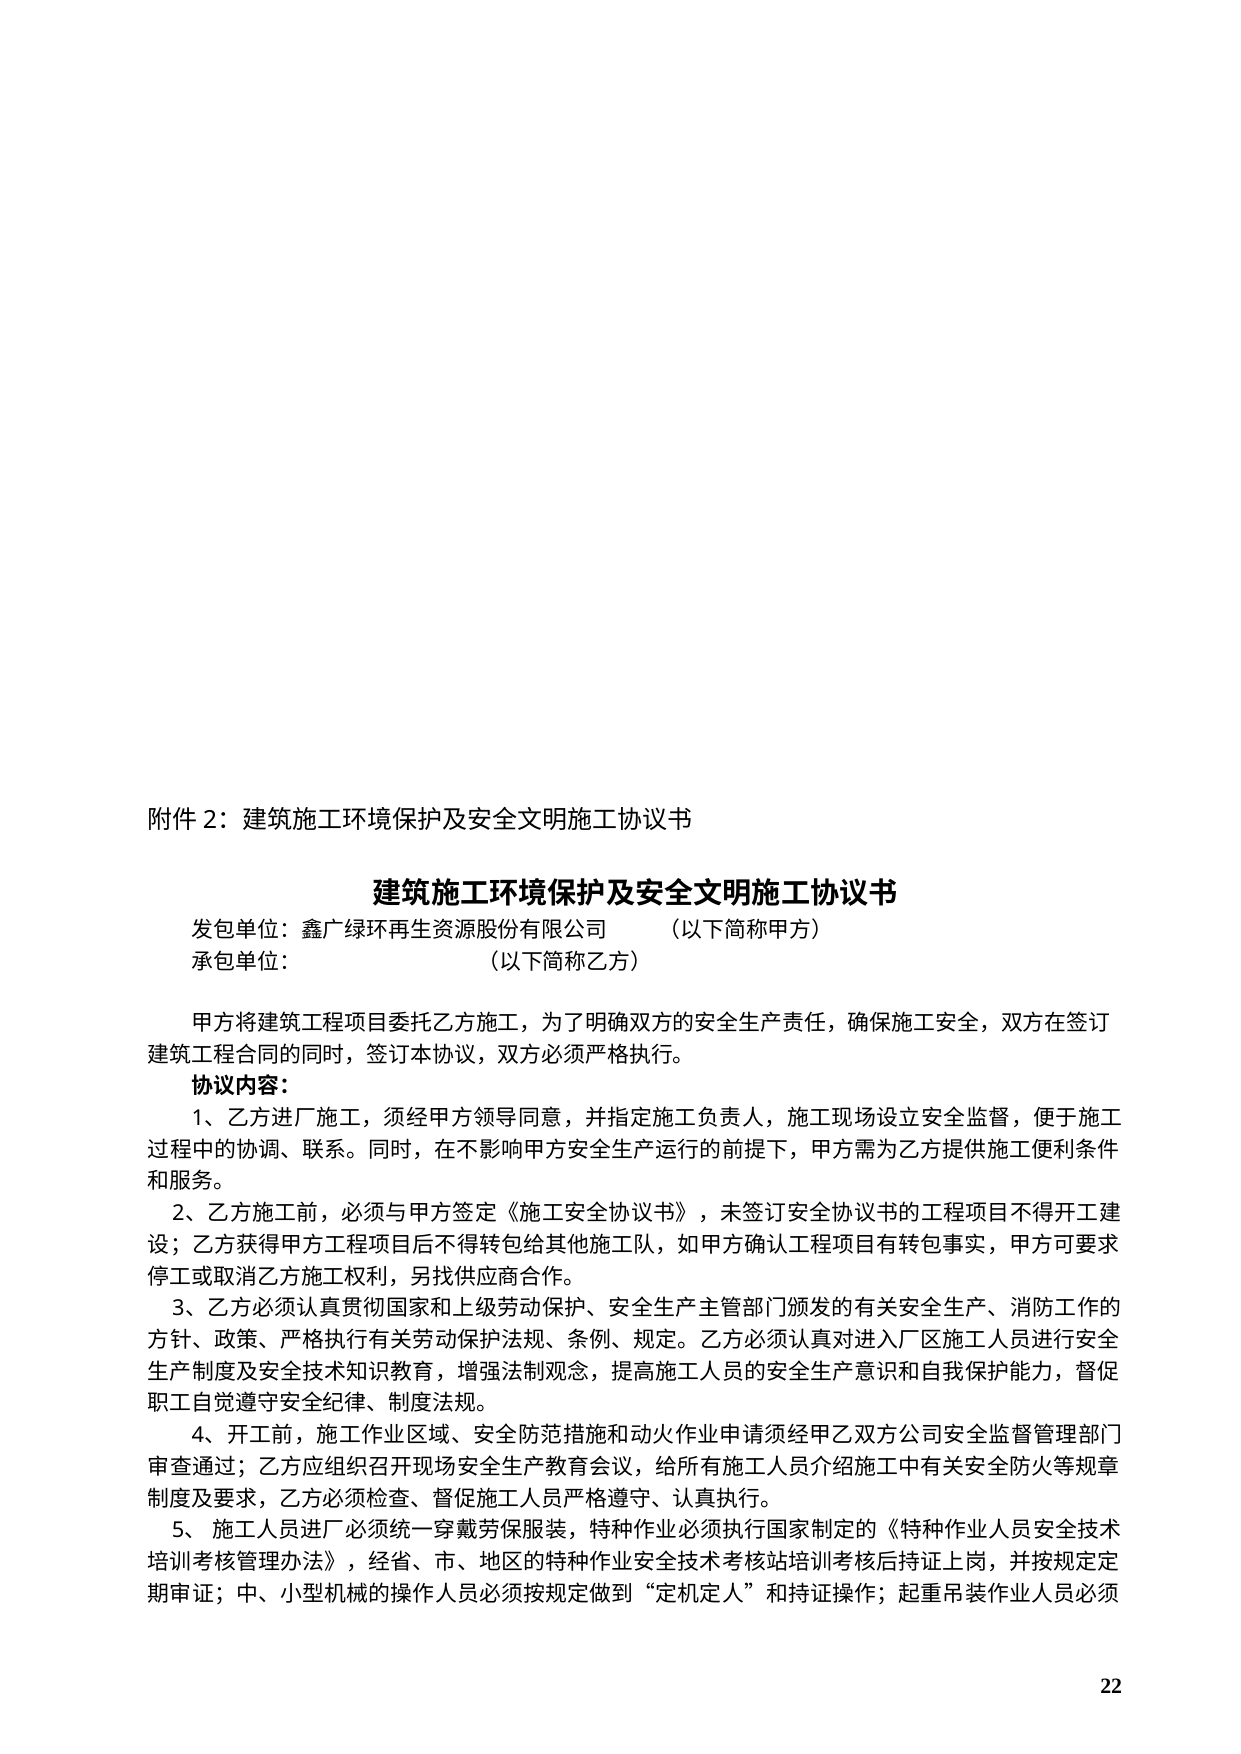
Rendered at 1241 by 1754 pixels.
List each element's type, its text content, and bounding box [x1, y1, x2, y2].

text 建筑施工环境保护及安全文明施工协议书 [148, 870, 1122, 912]
text 承包单位： （以下简称乙方） [148, 944, 1122, 975]
text 发包单位：鑫广绿环再生资源股份有限公司 （以下简称甲方） [148, 912, 1122, 944]
text 附件2：建筑施工环境保护及安全文明施工协议书 [148, 799, 1122, 836]
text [148, 1417, 1122, 1607]
text 甲方将建筑工程项目委托乙方施工，为了明确双方的安全生产责任，确保施工安全，双方在签订建筑工程合同的同时，签订本协议，双方必须严格执行。 [148, 1005, 1122, 1068]
text 1、乙方进厂施工，须经甲方领导同意，并指定施工负责人，施工现场设立安全监督，便于施工过程中的协调、联系。同时，在不影响甲方安全生产运行的前提下，甲方需为乙方提供施工便利条件和服务。 2、乙方施工前，必须与甲方签定《施工安全协议书》，未签订安全协议书的工程项目不得开工建设；乙方获得甲方工程项目后不得转包给其他施工队，如甲方确认工程项目有转包事实，甲方可要求停工或取消乙方施工权利，另找供应商合作。 3、乙方必须认真贯彻国家和上级劳动保护、安全生产主管部门颁发的有关安全生产、消防工作的方针、政策、严格执行有关劳动保护法规、条例、规定。乙方必须认真对进入厂区施工人员进行安全生产制度及安全技术知识教育，增强法制观念，提高施工人员的安全生产意识和自我保护能力，督促职工自觉遵守安全纪律、制度法规。 [148, 1100, 1122, 1417]
text 协议内容： [148, 1068, 1122, 1100]
